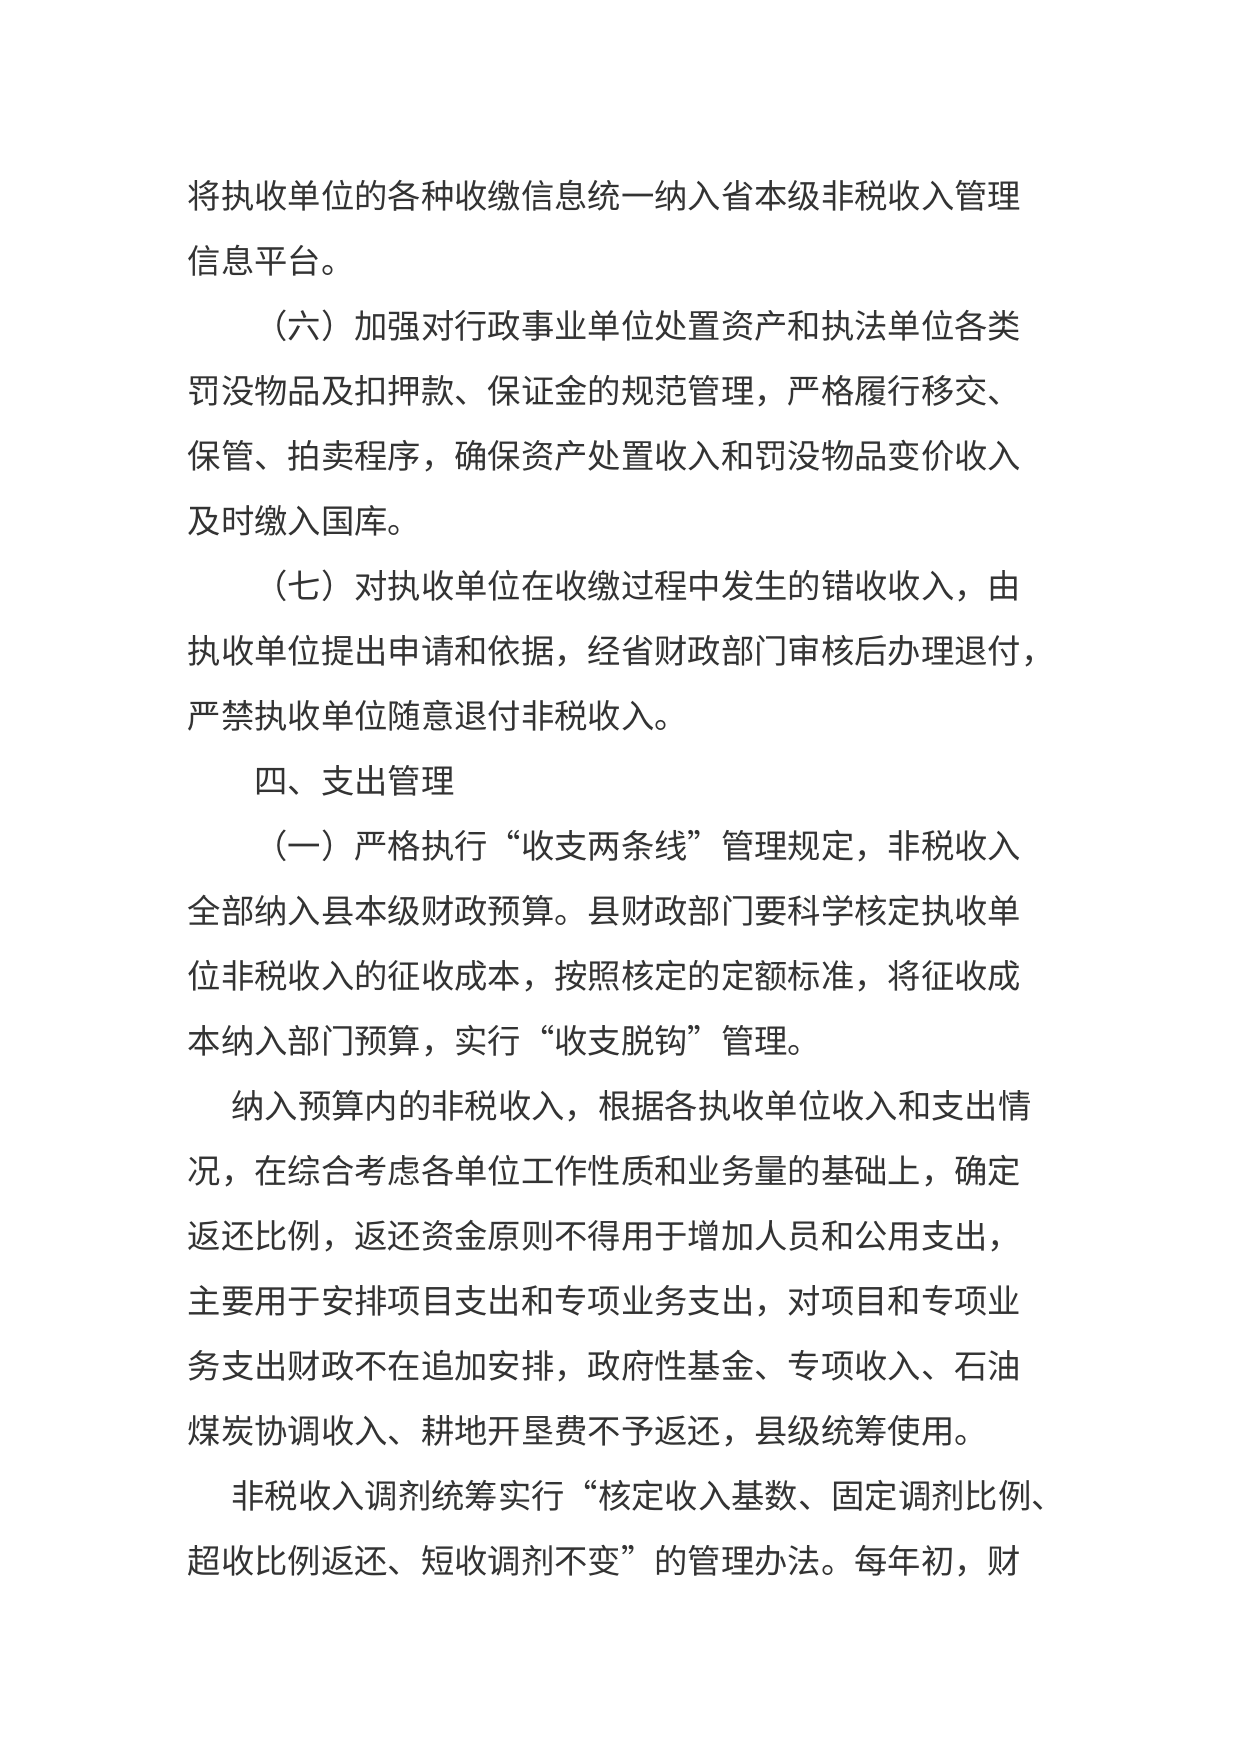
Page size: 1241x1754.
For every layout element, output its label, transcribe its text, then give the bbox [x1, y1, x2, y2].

text 纳入预算内的非税收入，根据各执收单位收入和支出情况，在综合考虑各单位工作性质和业务量的基础上，确定返还比例，返还资金原则不得用于增加人员和公用支出，主要用于安排项目支出和专项业务支出，对项目和专项业务支出财政不在追加安排，政府性基金、专项收入、石油煤炭协调收入、耕地开垦费不予返还，县级统筹使用。 [187, 1072, 1053, 1462]
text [187, 1462, 1053, 1592]
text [187, 162, 1053, 1072]
